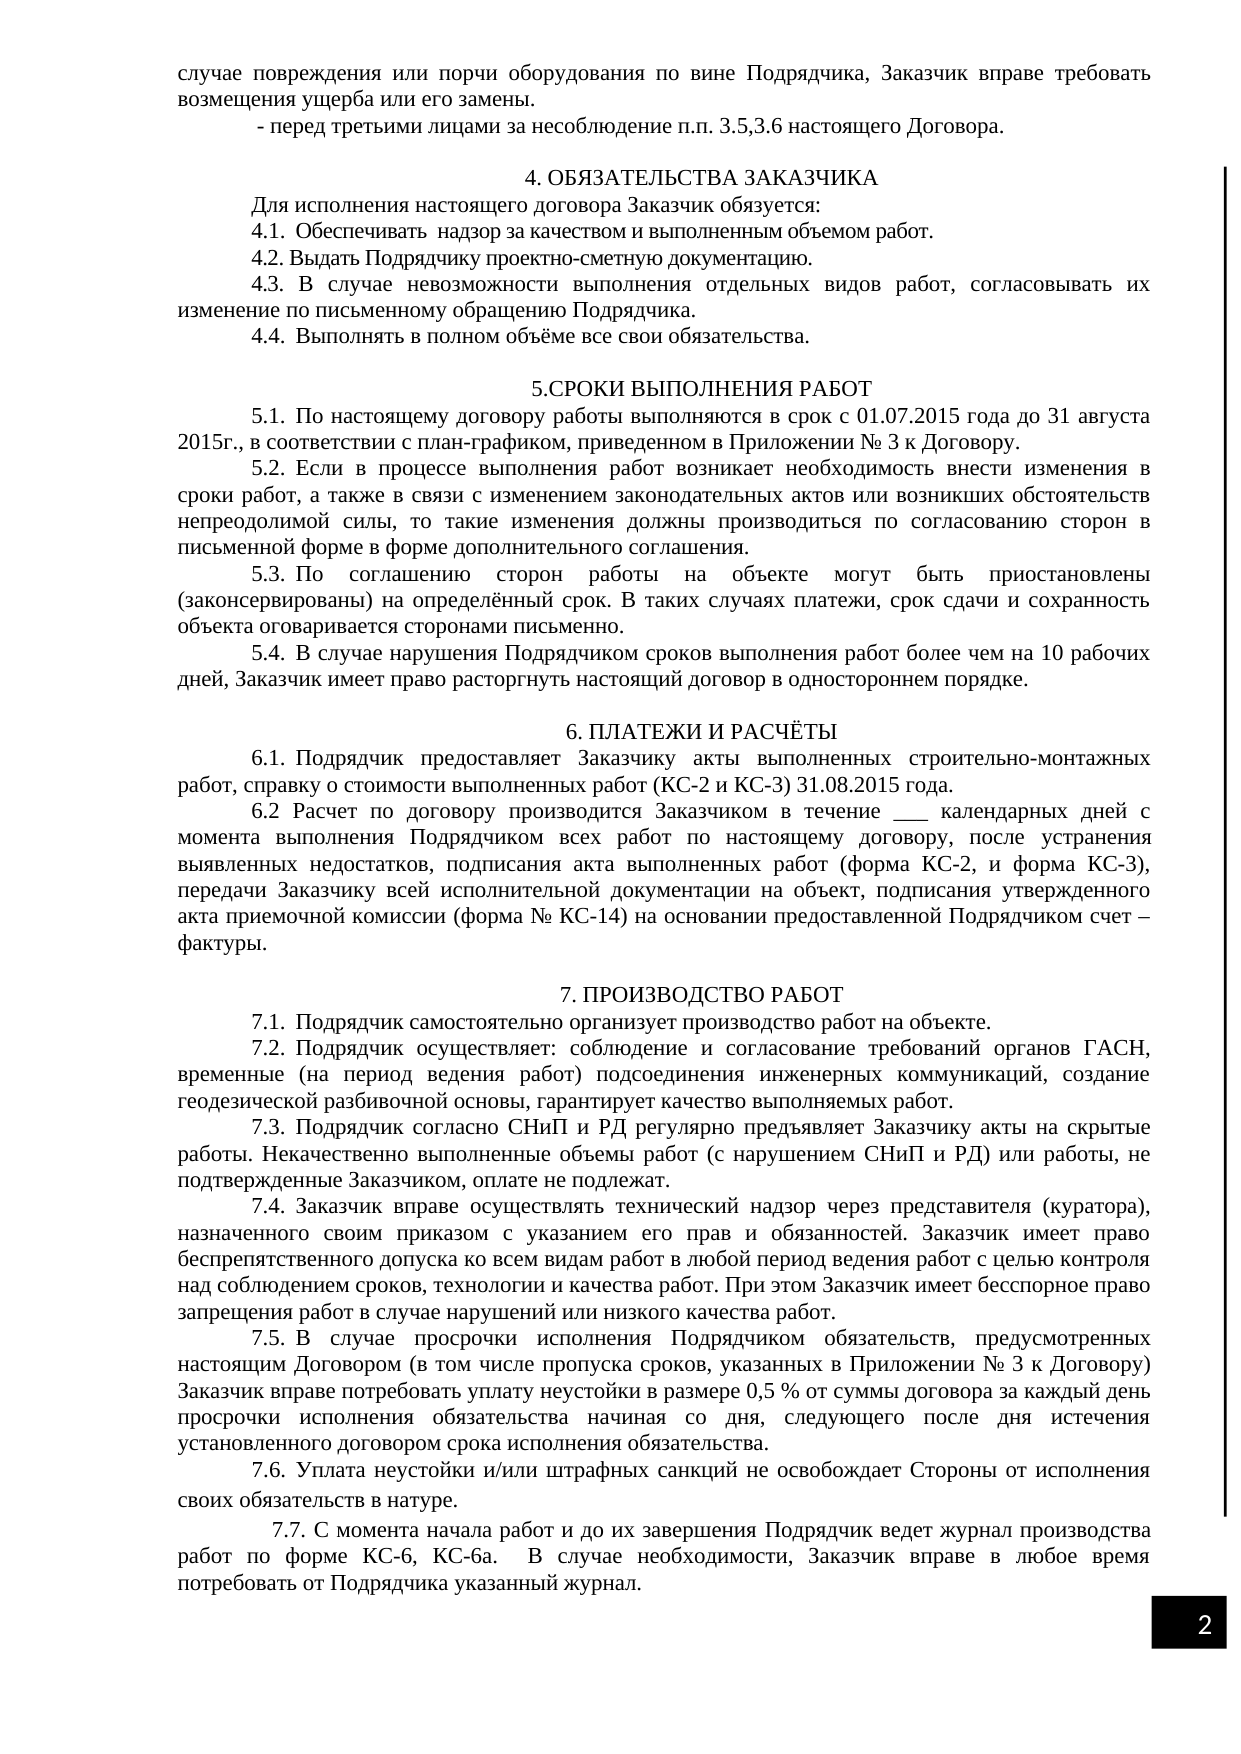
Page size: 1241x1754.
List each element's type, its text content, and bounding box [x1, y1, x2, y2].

text 5.СРОКИ ВЫПОЛНЕНИЯ РАБОТ [177, 375, 1152, 402]
text 7.4. Заказчик вправе осуществлять технический надзор через представителя (куратора), назначенного своим приказом с указанием его прав и обязанностей. Заказчик имеет право беспрепятственного допуска ко всем видам работ в любой период ведения работ с целью контроля над соблюдением сроков, технологии и качества работ. При этом Заказчик имеет бесспорное право запрещения работ в случае нарушений или низкого качества работ. [177, 1192, 1152, 1324]
text 7.6. Уплата неустойки и/или штрафных санкций не освобождает Стороны от исполнения своих обязательств в натуре. [177, 1456, 1152, 1512]
text 5.4. В случае нарушения Подрядчиком сроков выполнения работ более чем на 10 рабочих дней, Заказчик имеет право расторгнуть настоящий договор в одностороннем порядке. [177, 639, 1152, 692]
text 7. ПРОИЗВОДСТВО РАБОТ [177, 981, 1152, 1008]
text 4.4. Выполнять в полном объёме все свои обязательства. [251, 323, 1152, 349]
text 6.2 Расчет по договору производится Заказчиком в течение ___ календарных дней с момента выполнения Подрядчиком всех работ по настоящему договору, после устранения выявленных недостатков, подписания акта выполненных работ (форма КС-2, и форма КС-3), передачи Заказчику всей исполнительной документации на объект, подписания утвержденного акта приемочной комиссии (форма № КС-14) на основании предоставленной Подрядчиком счет – фактуры. [177, 797, 1152, 955]
text 5.1. По настоящему договору работы выполняются в срок с 01.07.2015 года до 31 августа 2015г., в соответствии с план-графиком, приведенном в Приложении № 3 к Договору. [177, 402, 1152, 454]
text 7.5. В случае просрочки исполнения Подрядчиком обязательств, предусмотренных настоящим Договором (в том числе пропуска сроков, указанных в Приложении № 3 к Договору) Заказчик вправе потребовать уплату неустойки в размере 0,5 % от суммы договора за каждый день просрочки исполнения обязательства начиная со дня, следующего после дня истечения установленного договором срока исполнения обязательства. [177, 1324, 1152, 1456]
text 6. ПЛАТЕЖИ И РАСЧЁТЫ [177, 718, 1152, 744]
text 4.3. В случае невозможности выполнения отдельных видов работ, согласовывать их изменение по письменному обращению Подрядчика. [177, 270, 1152, 323]
text 5.3. По соглашению сторон работы на объекте могут быть приостановлены (законсервированы) на определённый срок. В таких случаях платежи, срок сдачи и сохранность объекта оговаривается сторонами письменно. [177, 560, 1152, 639]
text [177, 59, 1152, 112]
text 7.3. Подрядчик согласно СНиП и РД регулярно предъявляет Заказчику акты на скрытые работы. Некачественно выполненные объемы работ (с нарушением СНиП и РД) или работы, не подтвержденные Заказчиком, оплате не подлежат. [177, 1113, 1152, 1192]
text 6.1. Подрядчик предоставляет Заказчику акты выполненных строительно-монтажных работ, справку о стоимости выполненных работ (КС-2 и КС-3) 31.08.2015 года. [177, 744, 1152, 797]
text - перед третьими лицами за несоблюдение п.п. 3.5,3.6 настоящего Договора. [177, 112, 1152, 138]
text 4.1. Обеспечивать надзор за качеством и выполненным объемом работ. [177, 217, 1152, 243]
text 7.1. Подрядчик самостоятельно организует производство работ на объекте. [177, 1008, 1152, 1034]
text 4.2. Выдать Подрядчику проектно-сметную документацию. [177, 243, 1152, 270]
text 7.7. С момента начала работ и до их завершения Подрядчик ведет журнал производства работ по форме КС-6, КС-6а. В случае необходимости, Заказчик вправе в любое время потребовать от Подрядчика указанный журнал. [177, 1516, 1152, 1595]
text 4. ОБЯЗАТЕЛЬСТВА ЗАКАЗЧИКА [177, 164, 1152, 191]
text Для исполнения настоящего договора Заказчик обязуется: [177, 191, 1152, 217]
text 7.2. Подрядчик осуществляет: соблюдение и согласование требований органов ГАСН, временные (на период ведения работ) подсоединения инженерных коммуникаций, создание геодезической разбивочной основы, гарантирует качество выполняемых работ. [177, 1034, 1152, 1113]
text 5.2. Если в процессе выполнения работ возникает необходимость внести изменения в сроки работ, а также в связи с изменением законодательных актов или возникших обстоятельств непреодолимой силы, то такие изменения должны производиться по согласованию сторон в письменной форме в форме дополнительного соглашения. [177, 454, 1152, 560]
